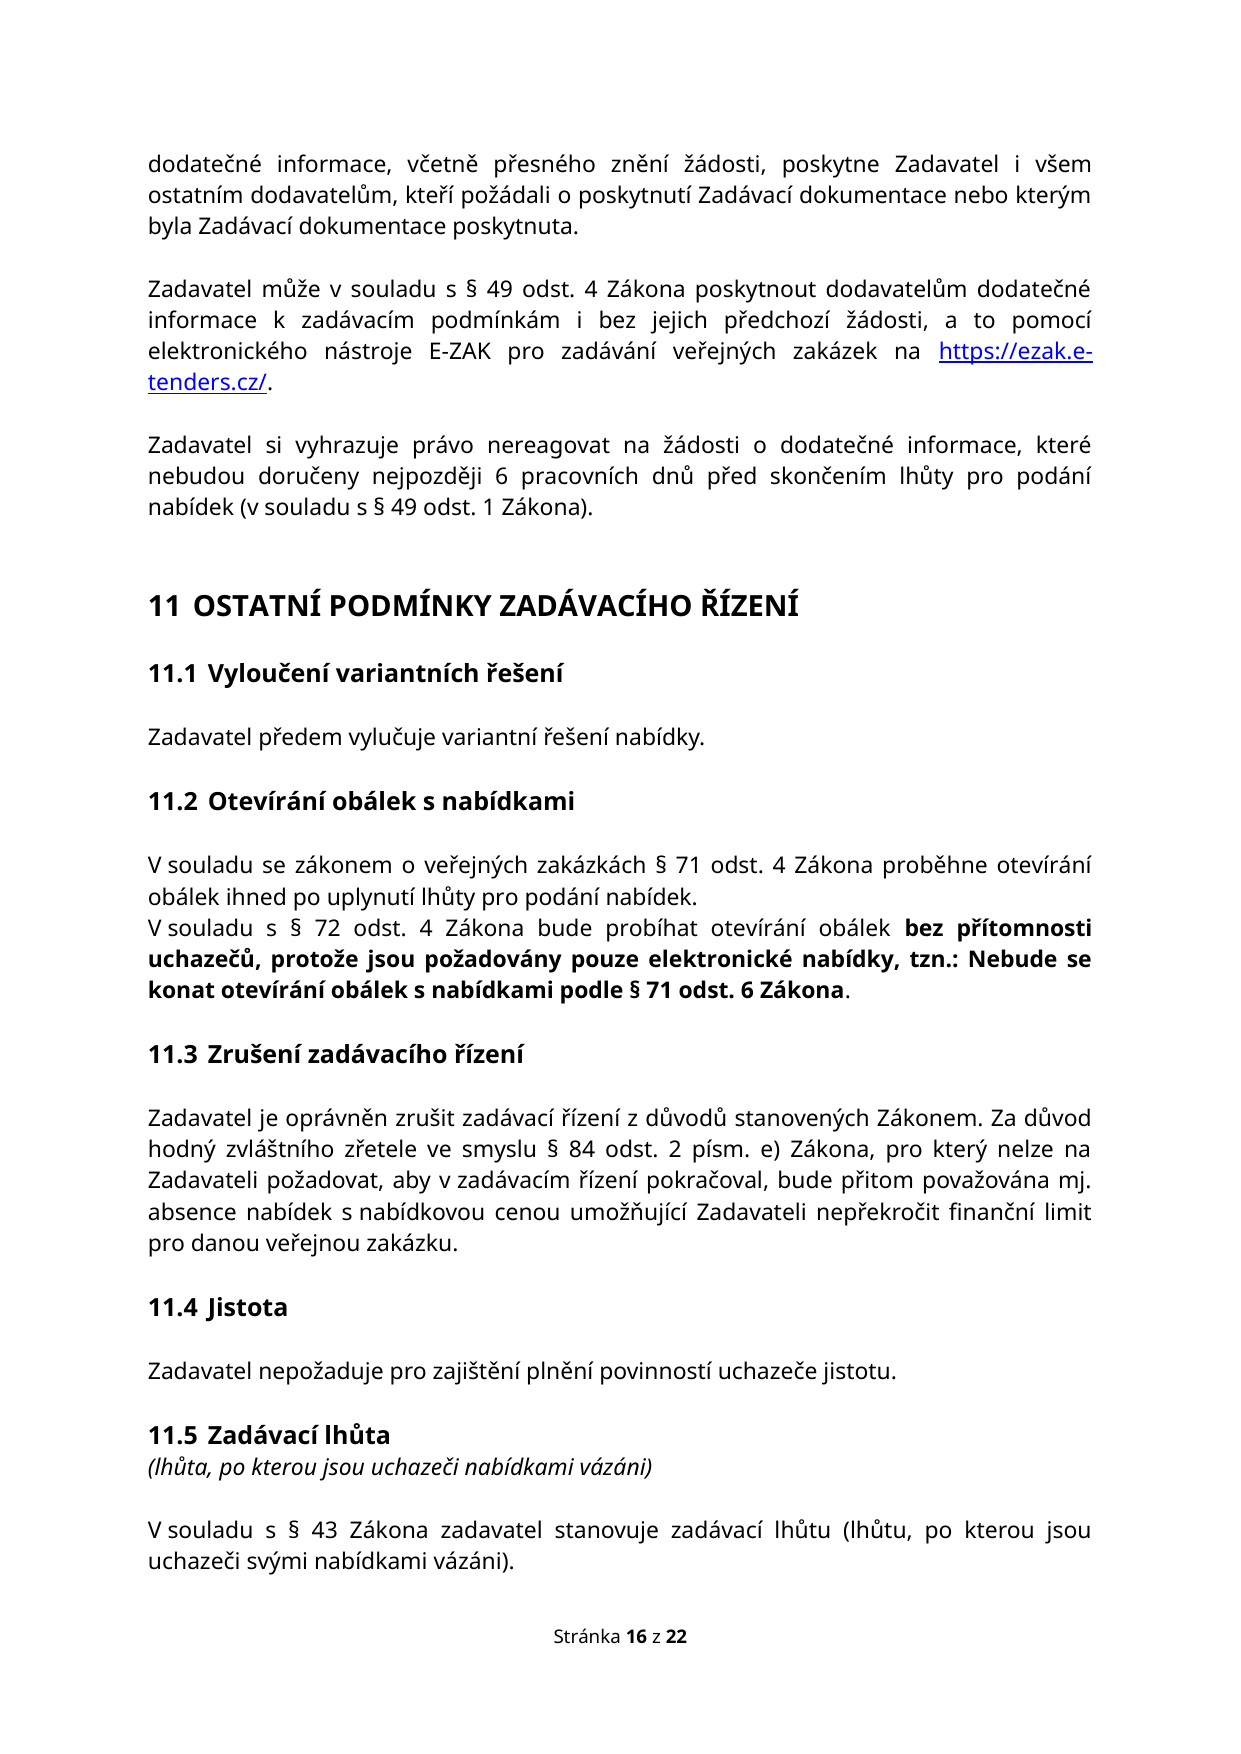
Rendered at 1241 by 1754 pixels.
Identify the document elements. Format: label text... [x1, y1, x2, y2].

text Zadavatel je oprávněn zrušit zadávací řízení z důvodů stanovených Zákonem. Za důvod hodný zvláštního zřetele ve smyslu § 84 odst. 2 písm. e) Zákona, pro který nelze na Zadavateli požadovat, aby v zadávacím řízení pokračoval, bude přitom považována mj. absence nabídek s nabídkovou cenou umožňující Zadavateli nepřekročit finanční limit pro danou veřejnou zakázku. [148, 1102, 1093, 1258]
text V souladu s § 43 Zákona zadavatel stanovuje zadávací lhůtu (lhůtu, po kterou jsou uchazeči svými nabídkami vázáni). [148, 1514, 1093, 1576]
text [148, 148, 1093, 241]
text Zadavatel si vyhrazuje právo nereagovat na žádosti o dodatečné informace, které nebudou doručeny nejpozději 6 pracovních dnů před skončením lhůty pro podání nabídek (v souladu s § 49 odst. 1 Zákona). [148, 429, 1093, 523]
subtitle Vyloučení variantních řešení [148, 656, 1093, 690]
subtitle Jistota [148, 1289, 1093, 1323]
subtitle OSTATNÍ PODMÍNKY ZADÁVACÍHO ŘÍZENÍ [148, 585, 1093, 625]
text Zadavatel nepožaduje pro zajištění plnění povinností uchazeče jistotu. [148, 1355, 1093, 1386]
text Zadavatel může v souladu s § 49 odst. 4 Zákona poskytnout dodavatelům dodatečné informace k zadávacím podmínkám i bez jejich předchozí žádosti, a to pomocí elektronického nástroje E-ZAK pro zadávání veřejných zakázek na https://ezak.e-tenders.cz/. [148, 273, 1093, 398]
text V souladu se zákonem o veřejných zakázkách § 71 odst. 4 Zákona proběhne otevírání obálek ihned po uplynutí lhůty pro podání nabídek. [148, 849, 1093, 912]
subtitle Zrušení zadávacího řízení [148, 1037, 1093, 1071]
subtitle Zadávací lhůta [148, 1417, 1093, 1451]
text Zadavatel předem vylučuje variantní řešení nabídky. [148, 721, 1093, 753]
subtitle Otevírání obálek s nabídkami [148, 784, 1093, 818]
text (lhůta, po kterou jsou uchazeči nabídkami vázáni) [148, 1451, 1093, 1483]
text V souladu s § 72 odst. 4 Zákona bude probíhat otevírání obálek bez přítomnosti uchazečů, protože jsou požadovány pouze elektronické nabídky, tzn.: Nebude se konat otevírání obálek s nabídkami podle § 71 odst. 6 Zákona. [148, 912, 1093, 1005]
